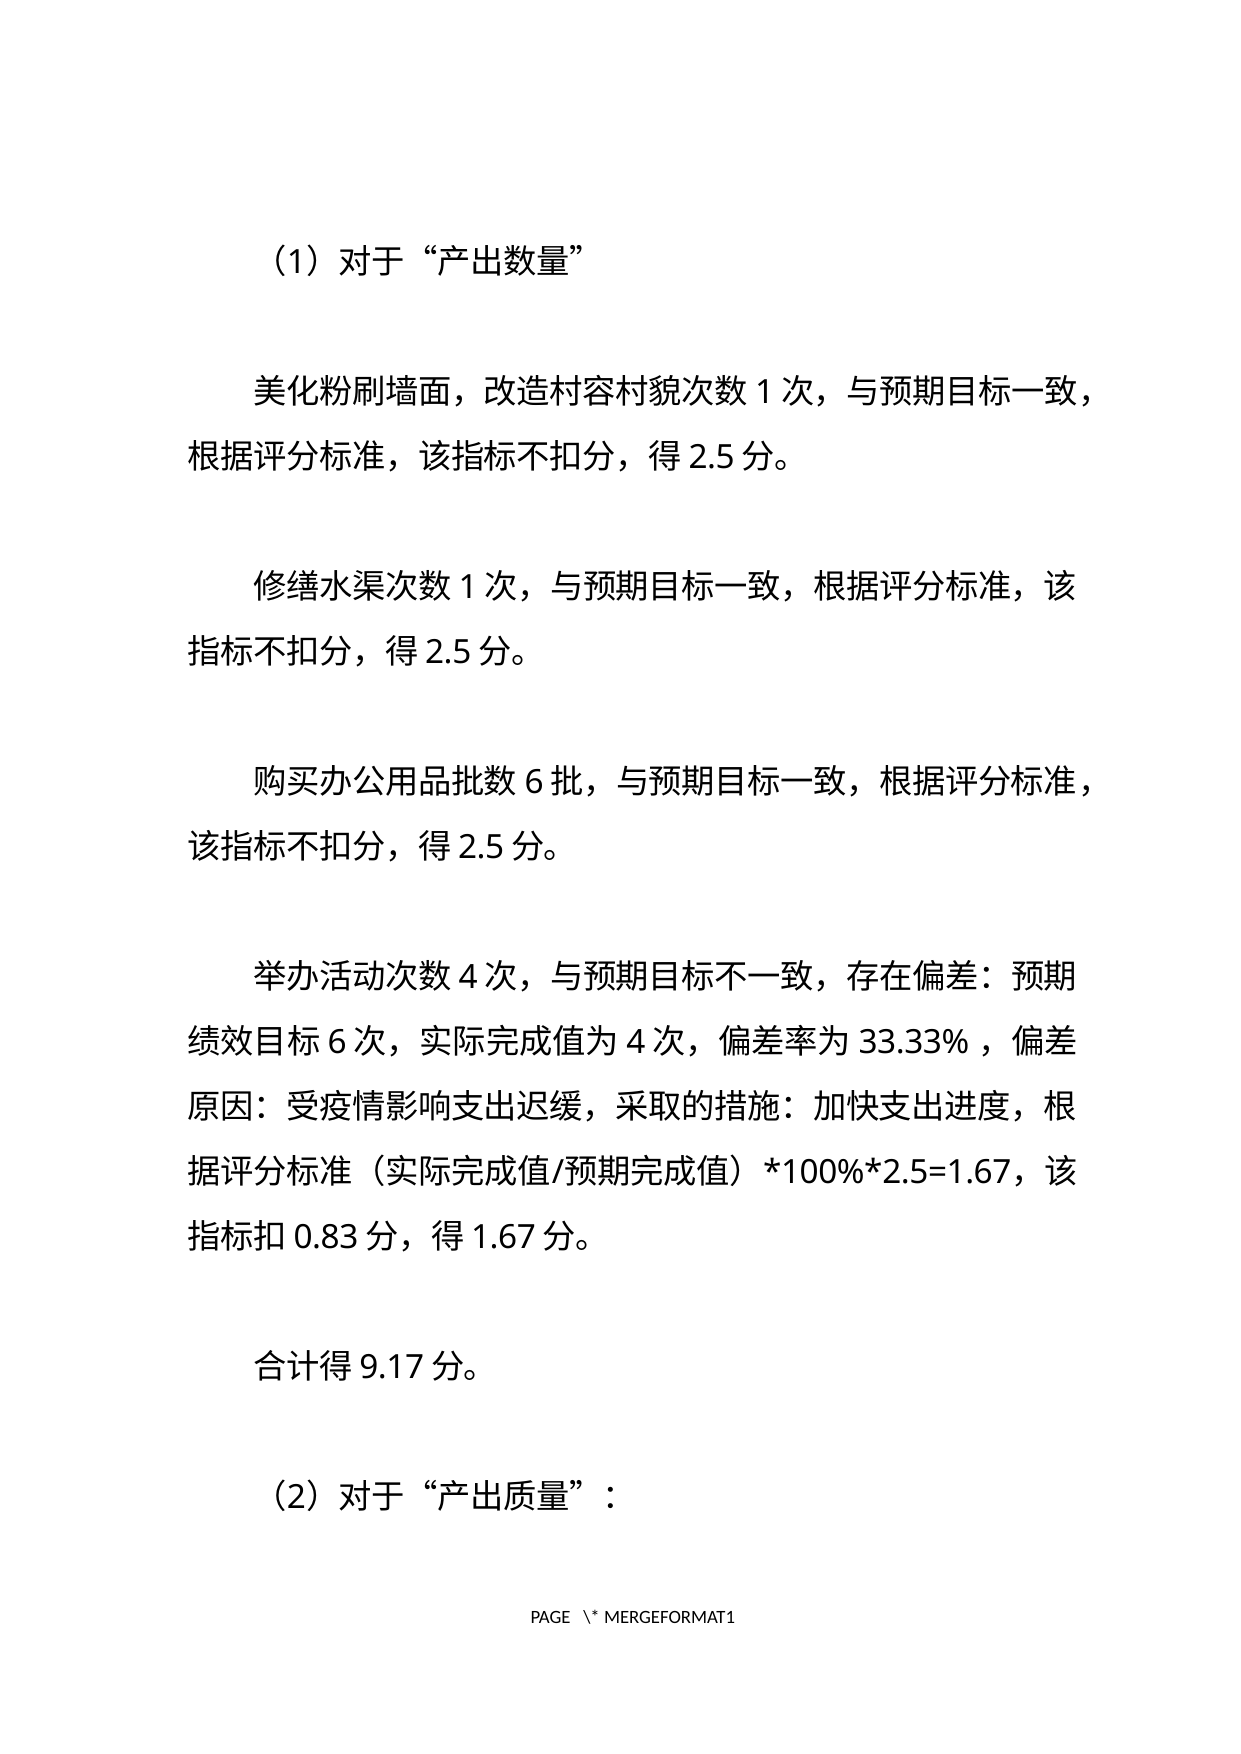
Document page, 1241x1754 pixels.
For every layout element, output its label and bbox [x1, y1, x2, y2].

text [187, 162, 1078, 1527]
